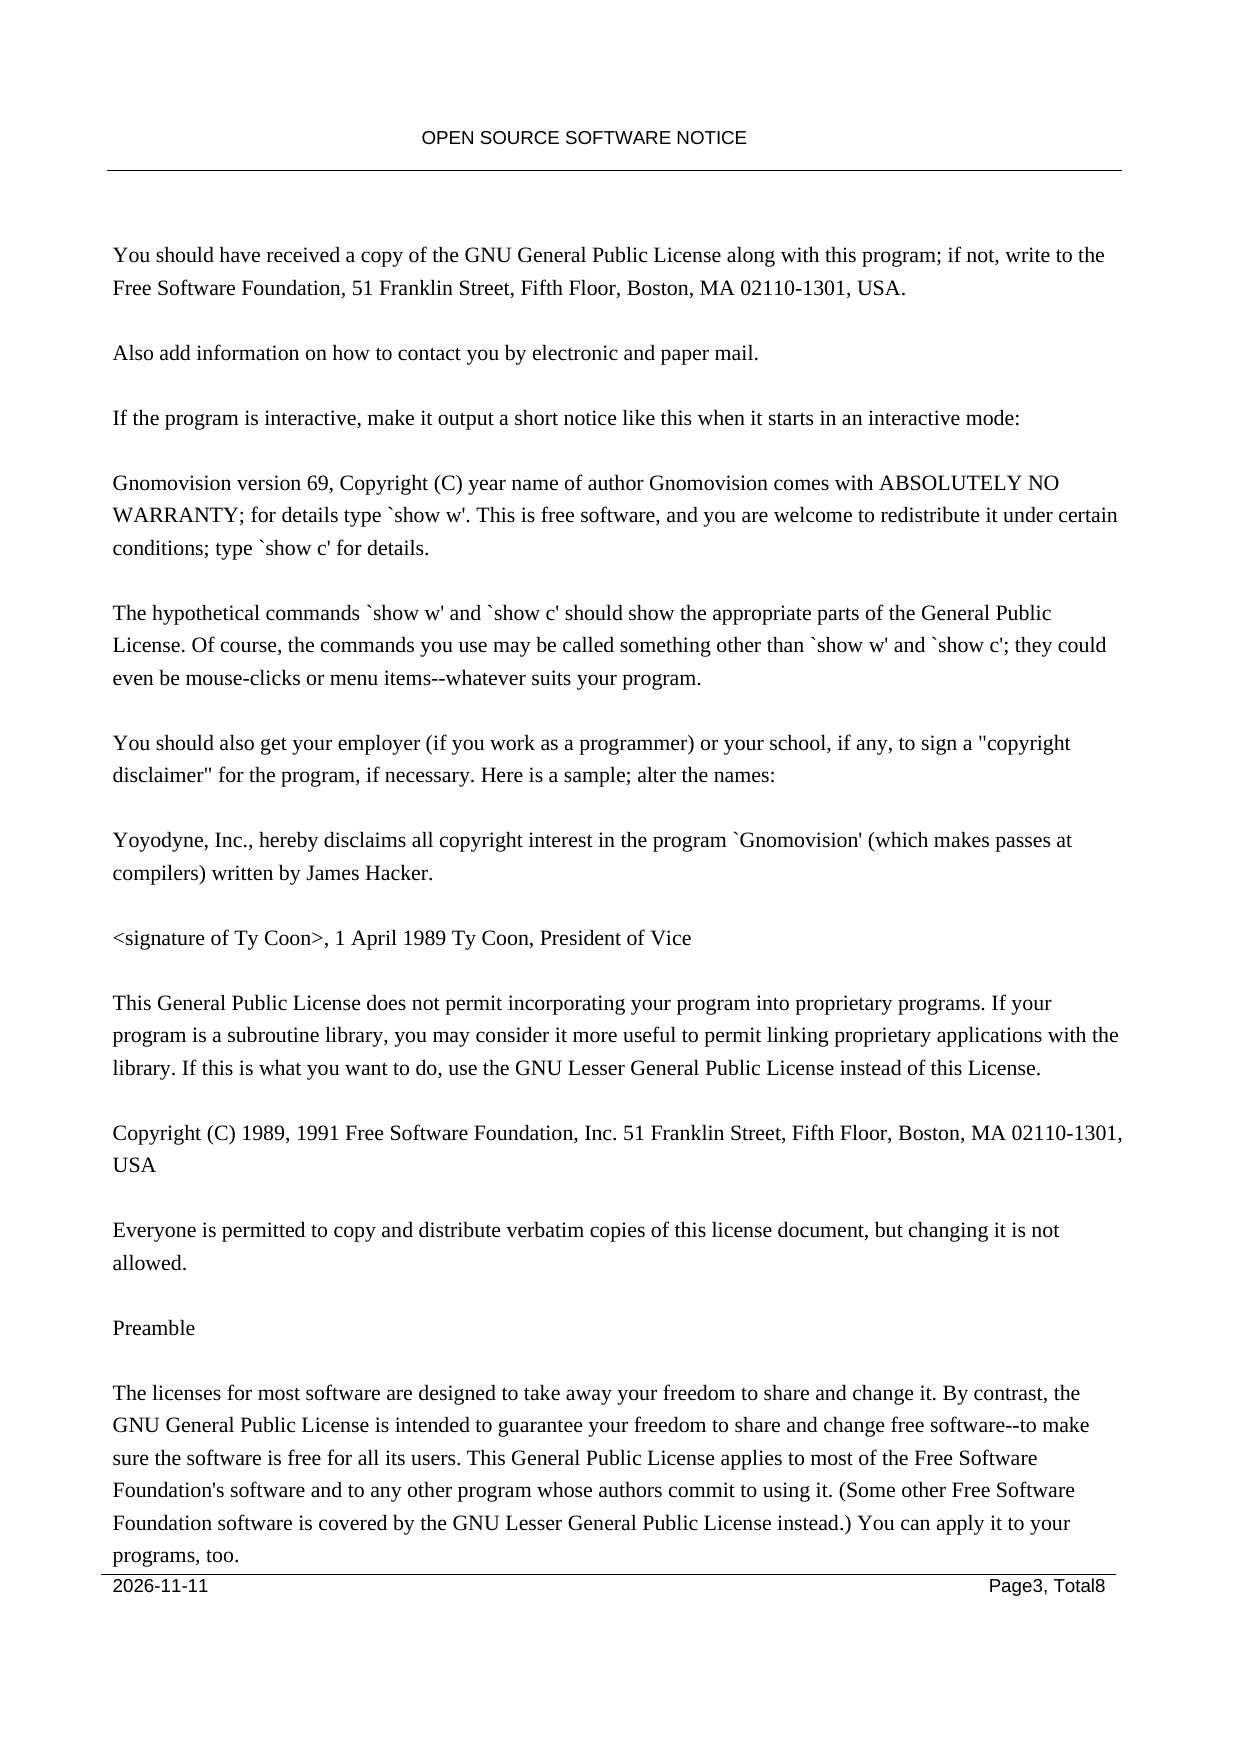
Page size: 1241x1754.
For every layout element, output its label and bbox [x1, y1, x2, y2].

text [112, 206, 1128, 1571]
